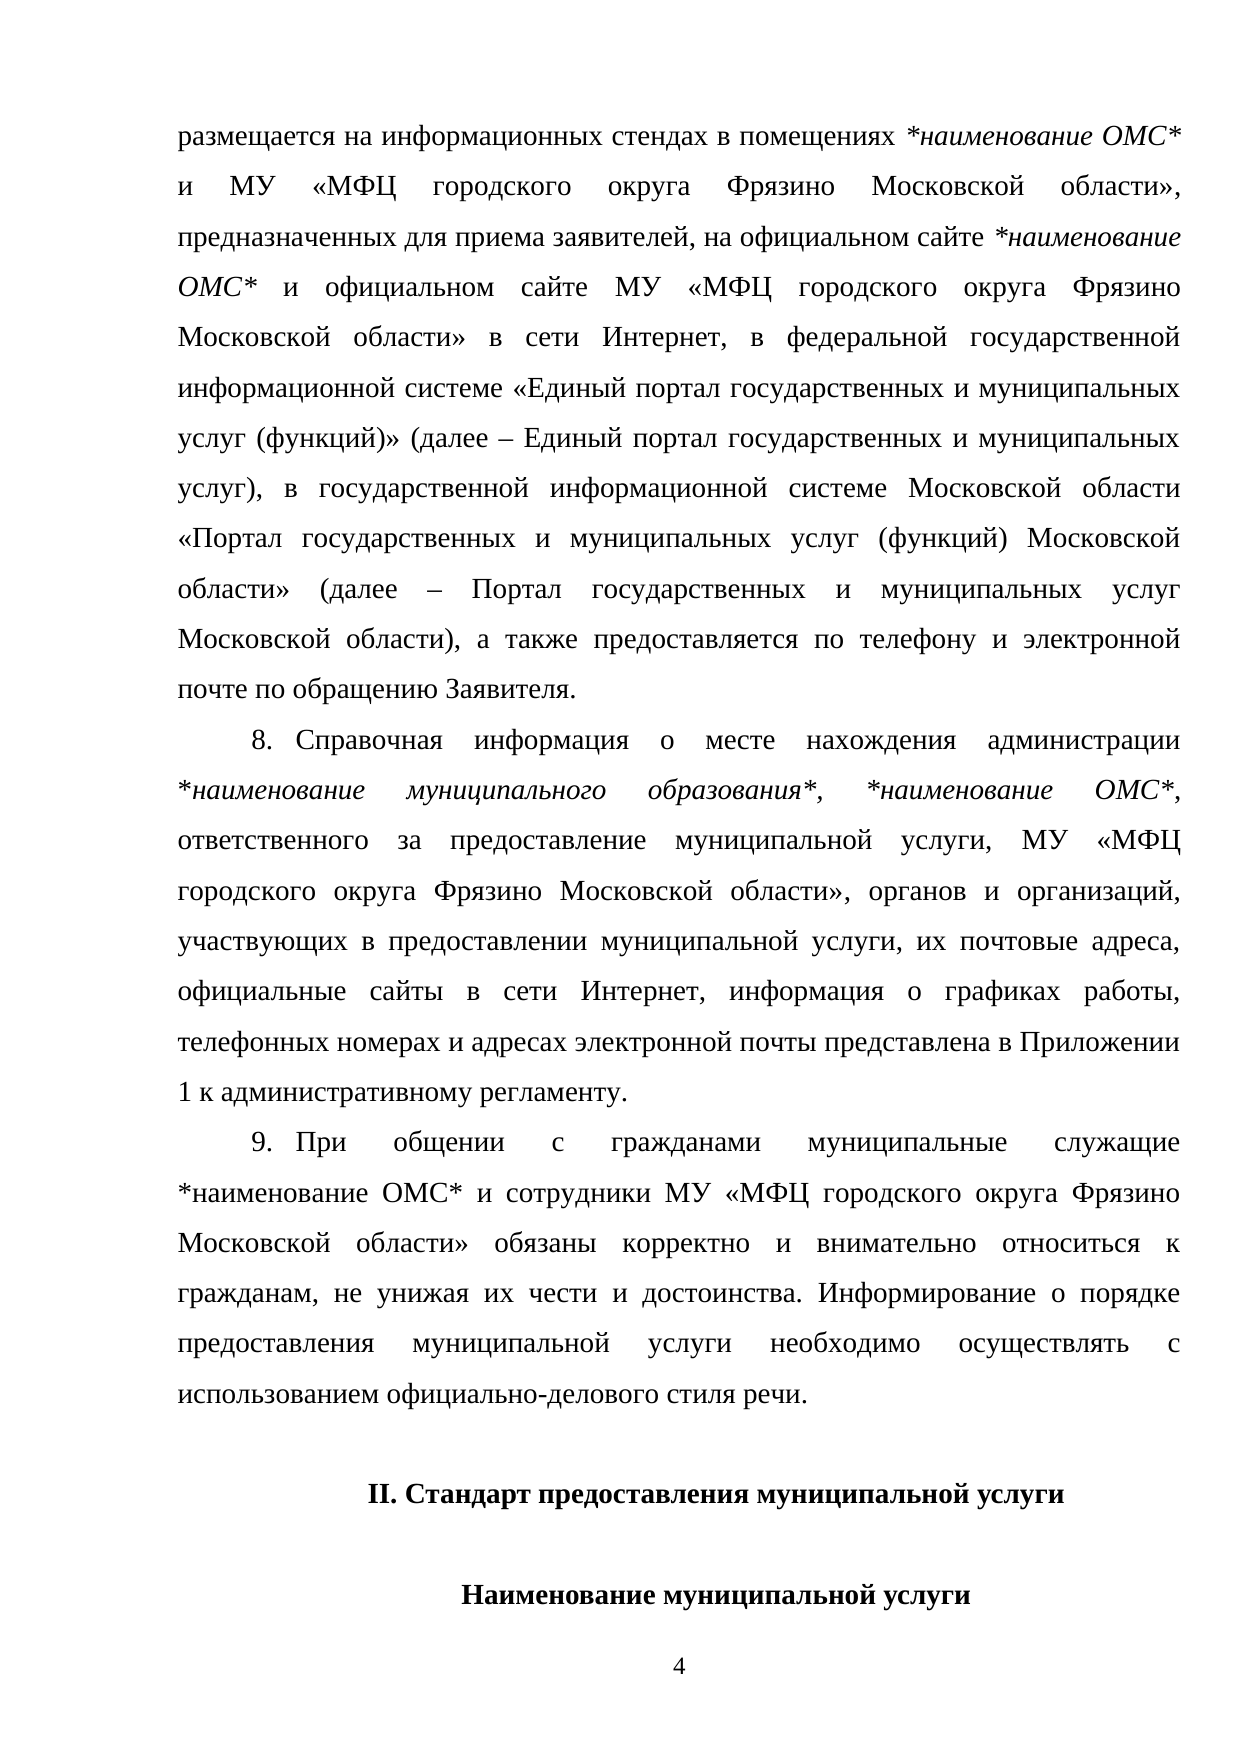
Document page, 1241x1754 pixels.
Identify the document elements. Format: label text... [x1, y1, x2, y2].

list Справочная информация о месте нахождения администрации *наименование муниципального образования*, *наименование ОМС*, ответственного за предоставление муниципальной услуги, МУ «МФЦ городского округа Фрязино Московской области», органов и организаций, участвующих в предоставлении муниципальной услуги, их почтовые адреса, официальные сайты в сети Интернет, информация о графиках работы, телефонных номерах и адресах электронной почты представлена в Приложении 1 к административному регламенту. [177, 722, 1181, 1108]
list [177, 118, 1181, 705]
list При общении с гражданами муниципальные служащие *наименование ОМС* и сотрудники МУ «МФЦ городского округа Фрязино Московской области» обязаны корректно и внимательно относиться к гражданам, не унижая их чести и достоинства. Информирование о порядке предоставления муниципальной услуги необходимо осуществлять с использованием официально-делового стиля речи. [177, 1124, 1181, 1409]
text Наименование муниципальной услуги [177, 1577, 1181, 1611]
text II. Стандарт предоставления муниципальной услуги [177, 1477, 1181, 1510]
